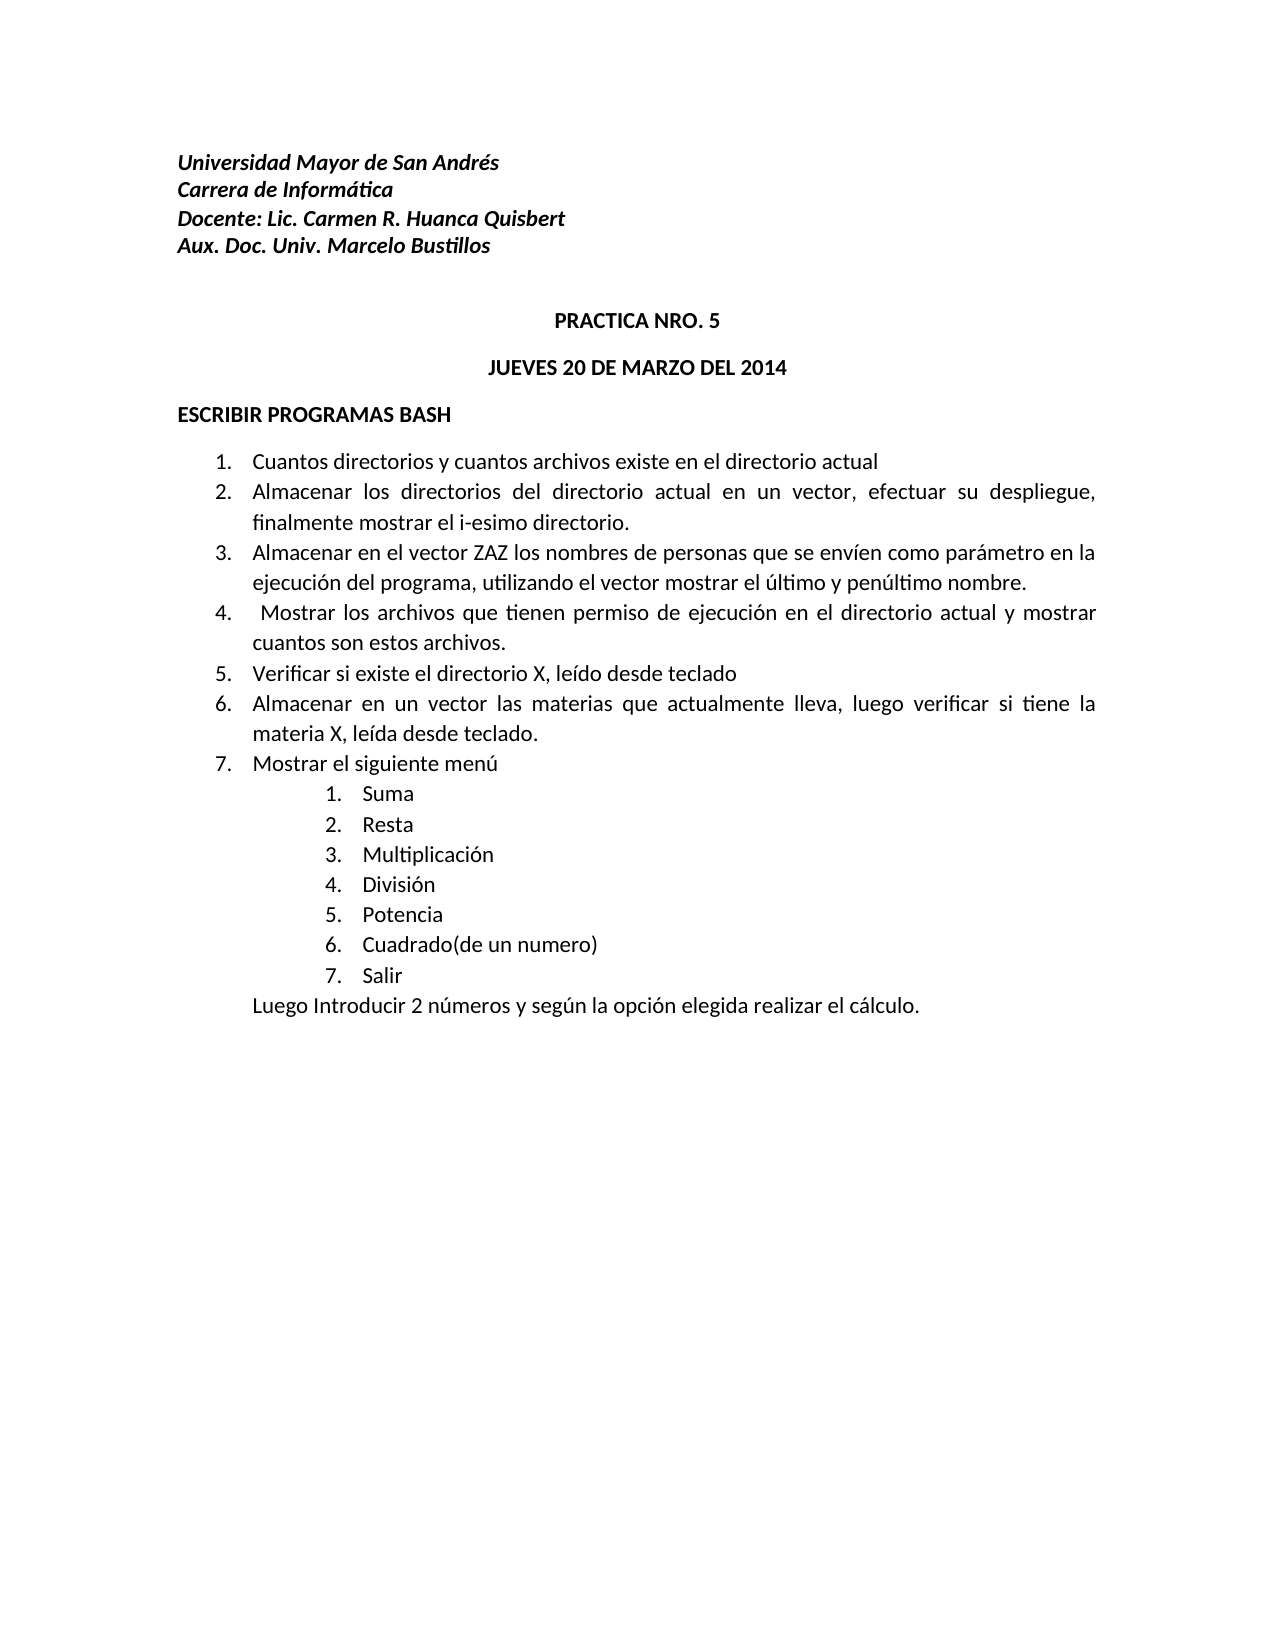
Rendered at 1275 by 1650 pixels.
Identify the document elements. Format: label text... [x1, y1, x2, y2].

list Cuantos directorios y cuantos archivos existe en el directorio actual [215, 447, 1098, 475]
list Suma [325, 779, 1098, 807]
list Verificar si existe el directorio X, leído desde teclado [215, 659, 1098, 687]
text ESCRIBIR PROGRAMAS BASH [177, 400, 1098, 428]
list Mostrar el siguiente menú [215, 749, 1098, 777]
text Docente: Lic. Carmen R. Huanca Quisbert [177, 204, 1098, 232]
text Carrera de Informática [177, 176, 1098, 204]
text JUEVES 20 DE MARZO DEL 2014 [177, 353, 1098, 381]
list Resta [325, 810, 1098, 838]
list Almacenar en el vector ZAZ los nombres de personas que se envíen como parámetro en la ejecución del programa, utilizando el vector mostrar el último y penúltimo nombre. [215, 538, 1098, 596]
text PRACTICA NRO. 5 [177, 307, 1098, 334]
list Multiplicación [325, 840, 1098, 868]
list Salir [325, 961, 1098, 989]
list Almacenar los directorios del directorio actual en un vector, efectuar su despliegue, finalmente mostrar el i-esimo directorio. [215, 477, 1098, 536]
text Universidad Mayor de San Andrés [177, 148, 1098, 176]
text Aux. Doc. Univ. Marcelo Bustillos [177, 232, 1098, 260]
list Potencia [325, 900, 1098, 928]
list Cuadrado(de un numero) [325, 931, 1098, 958]
list Luego Introducir 2 números y según la opción elegida realizar el cálculo. [252, 991, 1098, 1019]
list Almacenar en un vector las materias que actualmente lleva, luego verificar si tiene la materia X, leída desde teclado. [215, 689, 1098, 747]
list División [325, 870, 1098, 898]
list Mostrar los archivos que tienen permiso de ejecución en el directorio actual y mostrar cuantos son estos archivos. [215, 598, 1098, 656]
